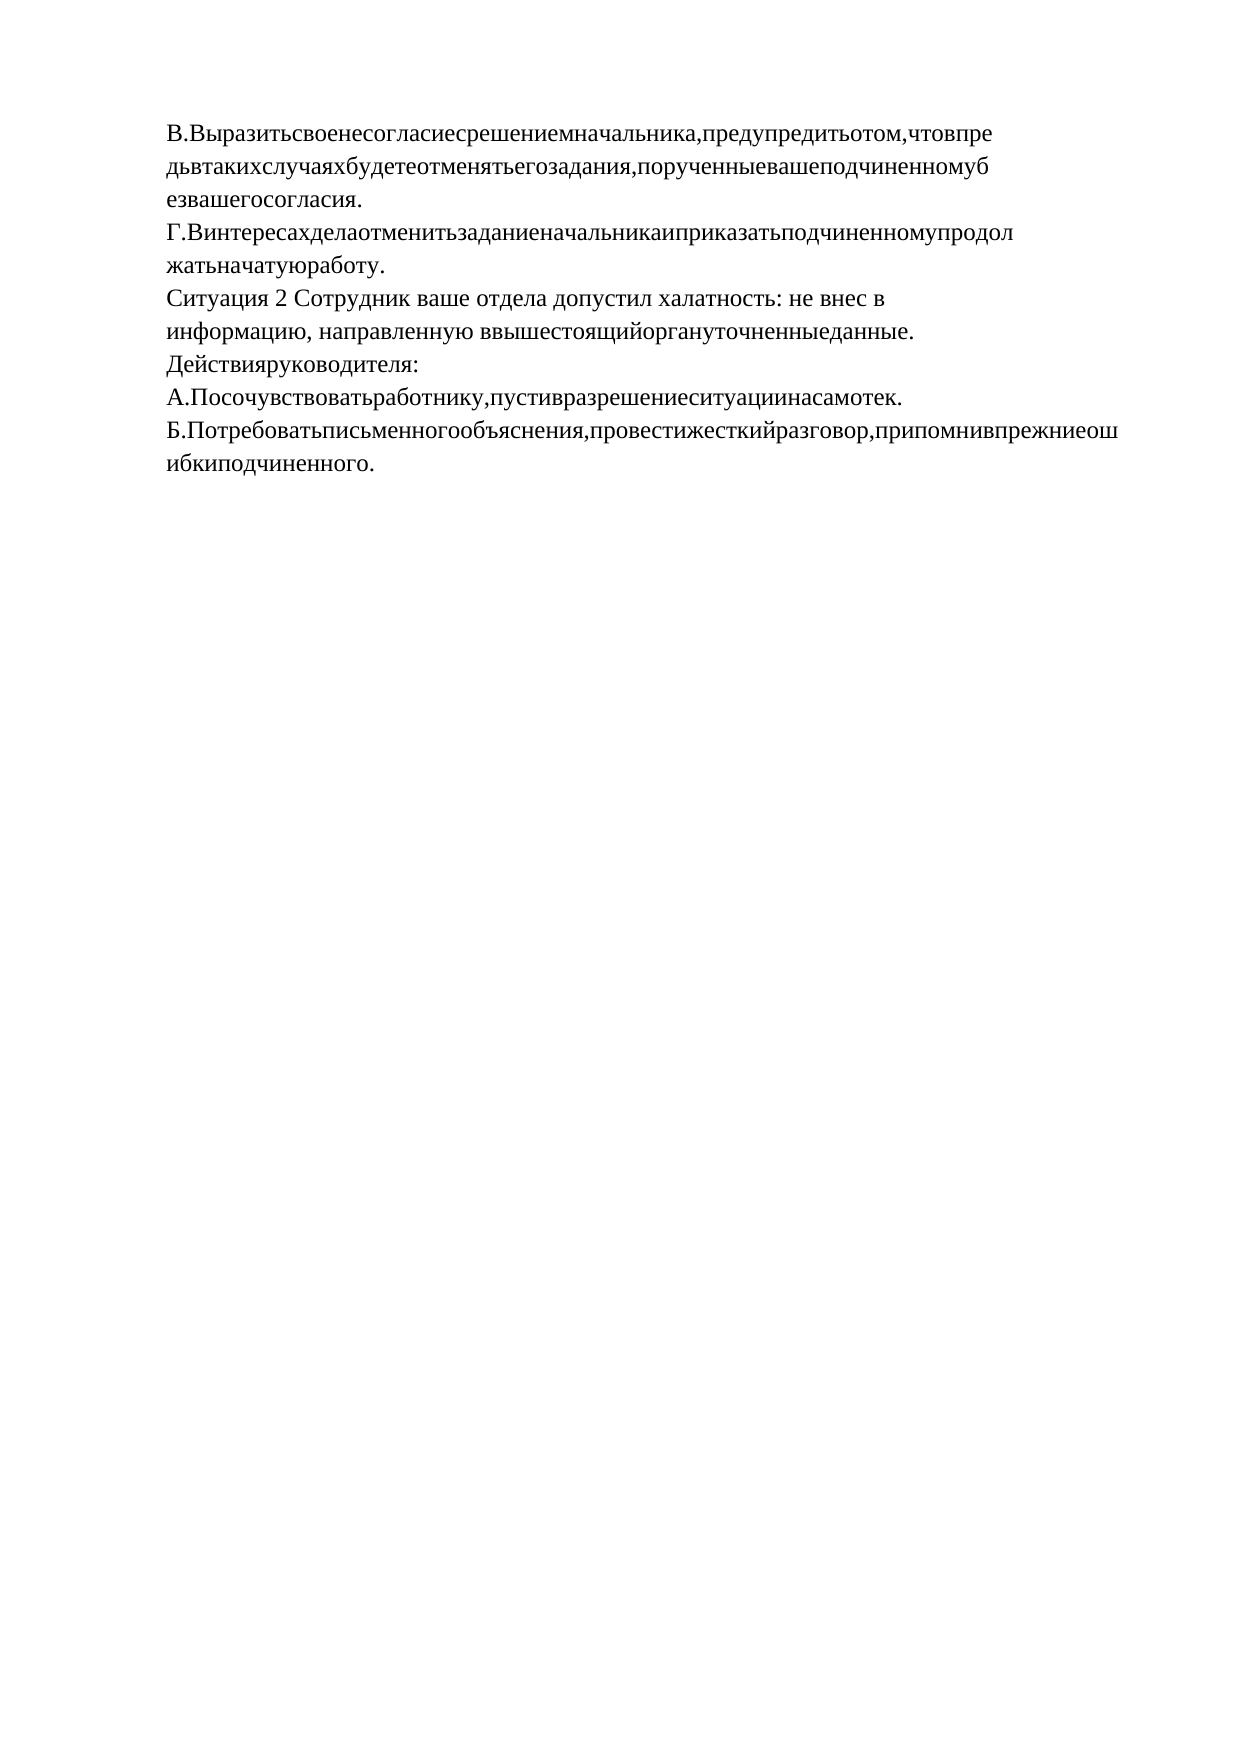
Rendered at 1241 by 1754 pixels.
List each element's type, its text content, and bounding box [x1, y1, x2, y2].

text Действияруководителя: [166, 349, 1122, 378]
text А.Посочувствоватьработнику,пустивразрешениеситуациинасамотек. [166, 382, 1122, 411]
text В.Выразитьсвоенесогласиесрешениемначальника,предупредитьотом,чтовпредьвтакихслучаяхбудетеотменятьегозадания,порученныевашеподчиненномубезвашегосогласия. [166, 118, 999, 213]
text Ситуация 2 Сотрудник ваше отдела допустил халатность: не внес в информацию, направленную ввышестоящийоргануточненныеданные. [166, 283, 1010, 345]
text Б.Потребоватьписьменногообъяснения,провестижесткийразговор,припомнивпрежниеошибкиподчиненного. [166, 415, 1122, 477]
text Г.Винтересахделаотменитьзаданиеначальникаиприказатьподчиненномупродолжатьначатуюработу. [166, 217, 1031, 279]
